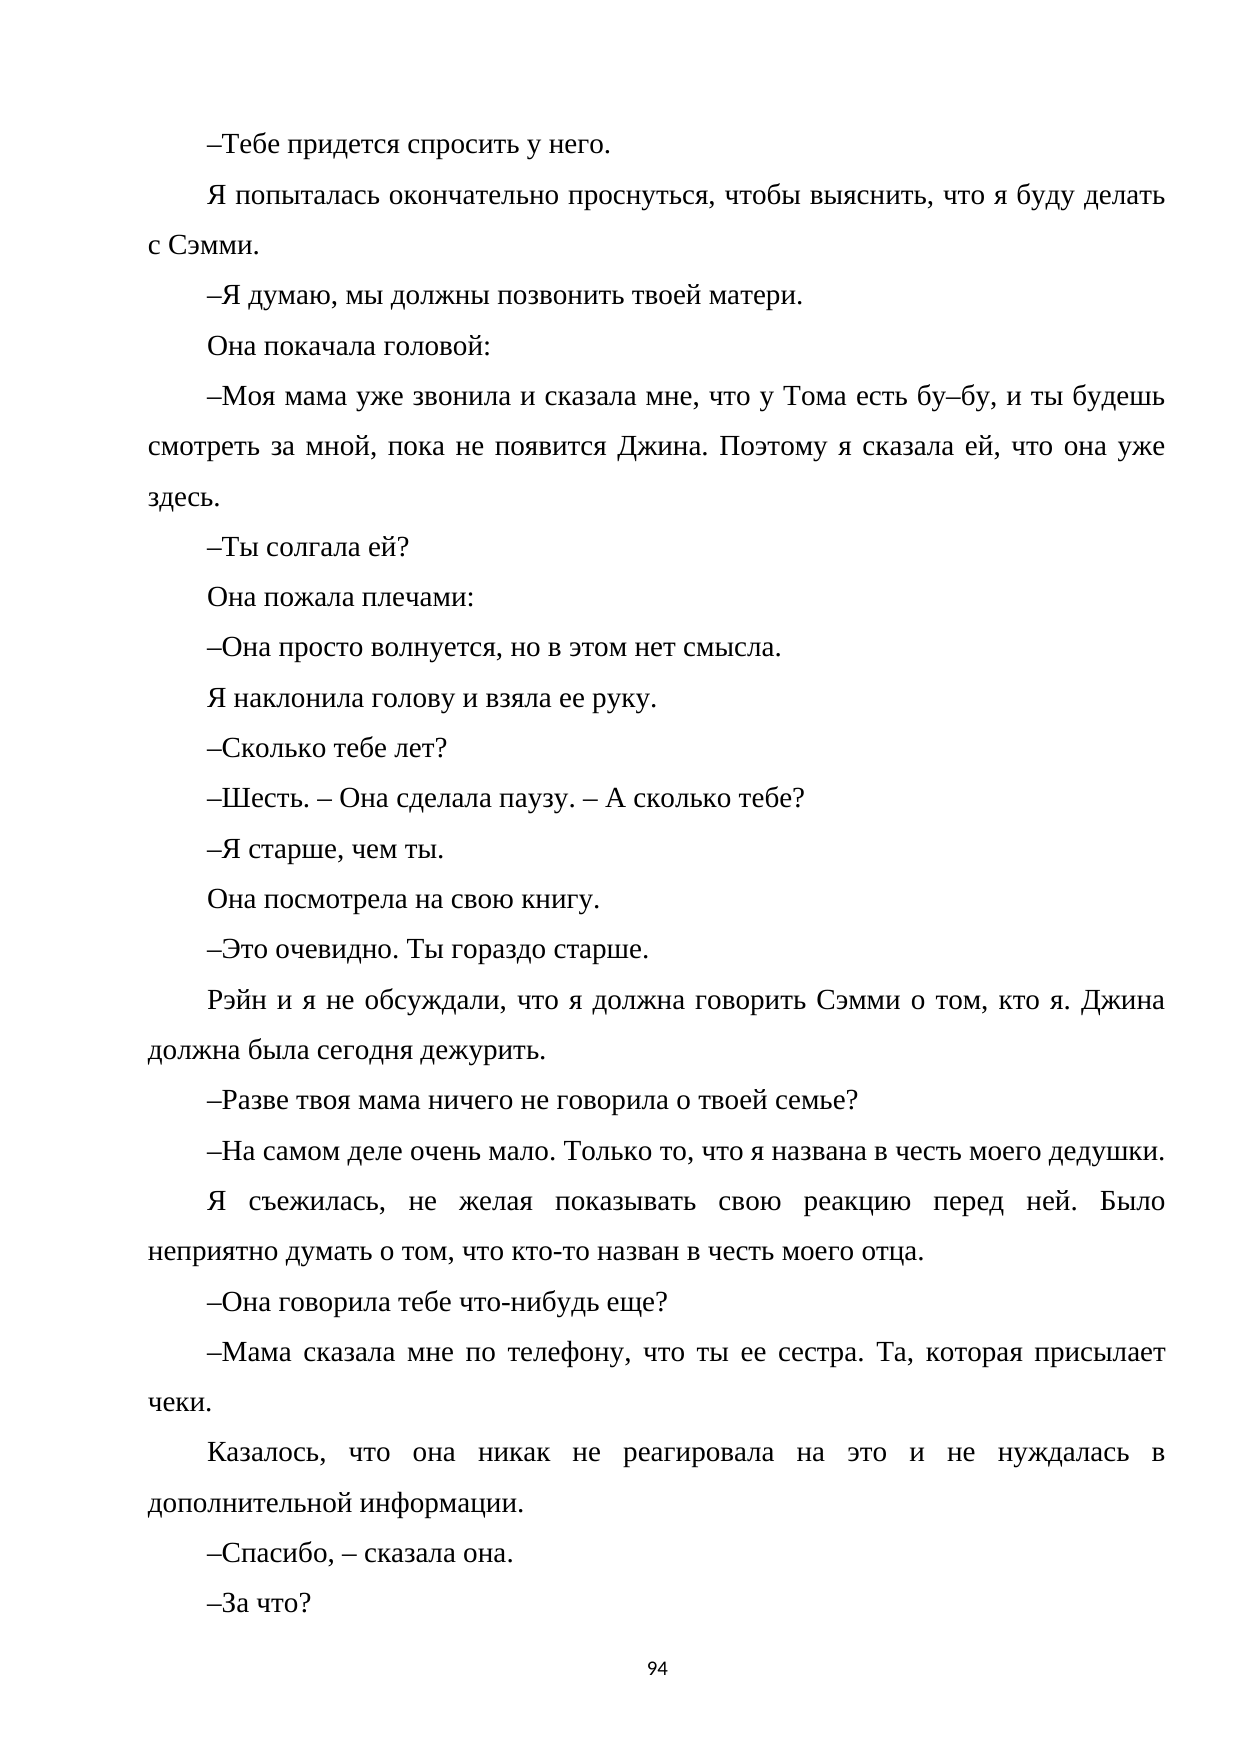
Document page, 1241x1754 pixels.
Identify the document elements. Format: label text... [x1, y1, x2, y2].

text –Сколько тебе лет? [148, 730, 1167, 764]
text –Это очевидно. Ты гораздо старше. [148, 931, 1167, 965]
text Она пожала плечами: [148, 579, 1167, 613]
text –Мама сказала мне по телефону, что ты ее сестра. Та, которая присылает чеки. [148, 1334, 1167, 1418]
text Я попыталась окончательно проснуться, чтобы выяснить, что я буду делать с Сэмми. [148, 177, 1167, 261]
text –Разве твоя мама ничего не говорила о твоей семье? [148, 1082, 1167, 1116]
text –Я старше, чем ты. [148, 831, 1167, 864]
text –Ты солгала ей? [148, 529, 1167, 562]
text Я съежилась, не желая показывать свою реакцию перед ней. Было неприятно думать о том, что кто-то назван в честь моего отца. [148, 1183, 1167, 1267]
text –За что? [148, 1586, 1167, 1619]
text –На самом деле очень мало. Только то, что я названа в честь моего дедушки. [148, 1133, 1167, 1166]
text –Я думаю, мы должны позвонить твоей матери. [148, 277, 1167, 311]
text Я наклонила голову и взяла ее руку. [148, 680, 1167, 713]
text Казалось, что она никак не реагировала на это и не нуждалась в дополнительной информации. [148, 1434, 1167, 1518]
text –Шесть. – Она сделала паузу. – А сколько тебе? [148, 781, 1167, 814]
text –Моя мама уже звонила и сказала мне, что у Тома есть бу–бу, и ты будешь смотреть за мной, пока не появится Джина. Поэтому я сказала ей, что она уже здесь. [148, 378, 1167, 512]
text Рэйн и я не обсуждали, что я должна говорить Сэмми о том, кто я. Джина должна была сегодня дежурить. [148, 982, 1167, 1066]
text Она посмотрела на свою книгу. [148, 881, 1167, 915]
text –Тебе придется спросить у него. [148, 126, 1167, 160]
text Она покачала головой: [148, 328, 1167, 361]
text –Спасибо, – сказала она. [148, 1535, 1167, 1569]
text –Она говорила тебе что-нибудь еще? [148, 1284, 1167, 1317]
text –Она просто волнуется, но в этом нет смысла. [148, 629, 1167, 663]
